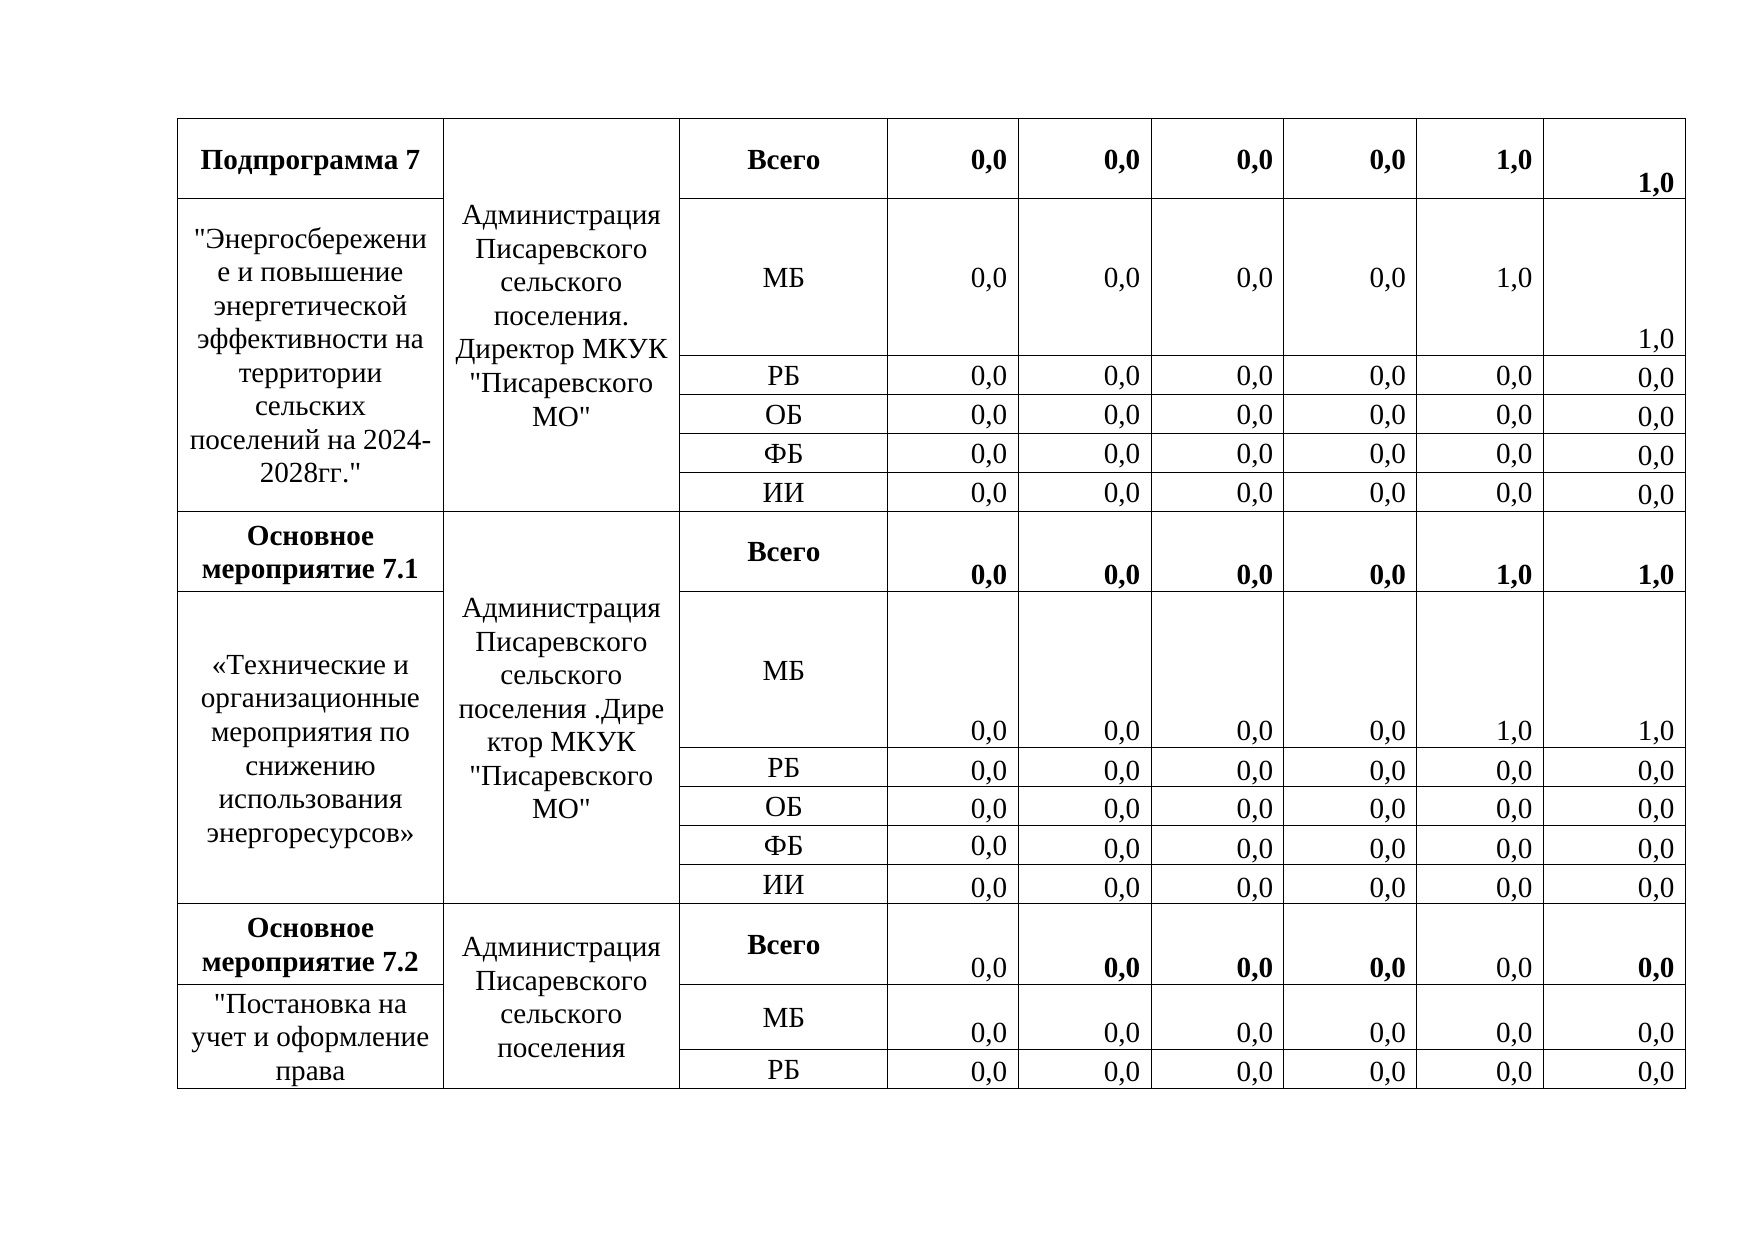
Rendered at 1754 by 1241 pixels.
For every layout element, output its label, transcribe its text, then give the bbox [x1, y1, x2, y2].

table_cell 0,0 [1019, 119, 1151, 198]
table_cell 0,0 [1284, 473, 1416, 511]
table_cell ФБ [680, 434, 887, 472]
table_cell 0,0 [1544, 434, 1685, 472]
table_cell «Технические и организационные мероприятия по снижению использования энергоресурсов» [178, 592, 443, 903]
table_cell 0,0 [1417, 1050, 1543, 1088]
table_cell Основное мероприятие 7.1 [178, 512, 443, 591]
table_cell 1,0 [1417, 592, 1543, 747]
table_cell 0,0 [1019, 356, 1151, 393]
table_cell 0,0 [888, 356, 1018, 393]
table_cell РБ [680, 1050, 887, 1088]
table_cell 0,0 [1284, 512, 1416, 591]
table_cell РБ [680, 356, 887, 393]
table_cell 0,0 [1417, 826, 1543, 864]
table_cell 1,0 [1544, 199, 1685, 354]
table_cell 0,0 [1417, 434, 1543, 472]
table_cell ФБ [680, 826, 887, 864]
table_cell 0,0 [1417, 356, 1543, 393]
table_cell 0,0 [1417, 395, 1543, 433]
table_cell 0,0 [1019, 395, 1151, 433]
table_cell Всего [680, 119, 887, 198]
table_cell 0,0 [1152, 904, 1283, 983]
table_cell Всего [680, 904, 887, 983]
table_cell Подпрограмма 7 [178, 119, 443, 198]
table_cell 0,0 [1544, 395, 1685, 433]
table_cell 0,0 [888, 904, 1018, 983]
table_cell Администрация Писаревского сельского поселения .Директор МКУК "Писаревского МО" [444, 512, 679, 903]
table_cell 0,0 [1544, 904, 1685, 983]
table_cell 0,0 [1019, 199, 1151, 354]
table_cell 0,0 [1417, 473, 1543, 511]
table_cell 0,0 [1152, 826, 1283, 864]
table_cell Администрация Писаревского сельского поселения. Директор МКУК "Писаревского МО" [444, 119, 679, 511]
table_cell 0,0 [1284, 356, 1416, 393]
table_cell 0,0 [1019, 748, 1151, 786]
table_cell 0,0 [888, 434, 1018, 472]
table_cell Основное мероприятие 7.2 [178, 904, 443, 983]
table_cell 0,0 [1417, 865, 1543, 903]
table_cell 0,0 [1284, 748, 1416, 786]
table_cell 0,0 [1152, 787, 1283, 825]
table_cell 0,0 [1152, 119, 1283, 198]
table_cell 0,0 [888, 787, 1018, 825]
table_cell ИИ [680, 473, 887, 511]
table_cell 0,0 [1152, 1050, 1283, 1088]
table_cell 1,0 [1544, 119, 1685, 198]
table_cell 0,0 [1152, 434, 1283, 472]
table_cell 0,0 [1284, 985, 1416, 1049]
table_cell 0,0 [1019, 787, 1151, 825]
table_cell "Постановка на учет и оформление права муниципальной собственности на бесхозяйные объекты недвижимого имущества для передачи электрической энергии" [178, 985, 443, 1088]
table_cell МБ [680, 985, 887, 1049]
table_cell "Энергосбережение и повышение энергетической эффективности на территории сельских поселений на 2024-2028гг." [178, 199, 443, 511]
table_cell 0,0 [888, 1050, 1018, 1088]
table_cell 0,0 [1284, 592, 1416, 747]
table_cell 0,0 [1417, 748, 1543, 786]
table_cell 0,0 [1284, 199, 1416, 354]
table_cell МБ [680, 199, 887, 354]
table_cell РБ [680, 748, 887, 786]
table_cell 0,0 [888, 748, 1018, 786]
table_cell 1,0 [1417, 512, 1543, 591]
table_cell Всего [680, 512, 887, 591]
table_cell Администрация Писаревского сельского поселения [444, 904, 679, 1088]
table_cell 0,0 [888, 199, 1018, 354]
table_cell 0,0 [1019, 434, 1151, 472]
table_cell 0,0 [1417, 787, 1543, 825]
table_cell 1,0 [1417, 119, 1543, 198]
table_cell 0,0 [888, 592, 1018, 747]
table_cell 0,0 [1284, 865, 1416, 903]
table_cell 0,0 [1152, 395, 1283, 433]
table_cell 0,0 [888, 119, 1018, 198]
table_cell 0,0 [1019, 826, 1151, 864]
table_cell 0,0 [1284, 826, 1416, 864]
table_cell 0,0 [1544, 985, 1685, 1049]
table_cell 0,0 [1544, 473, 1685, 511]
table_cell ИИ [680, 865, 887, 903]
table_cell ОБ [680, 395, 887, 433]
table_cell 0,0 [1544, 826, 1685, 864]
table_cell 0,0 [1152, 748, 1283, 786]
table_cell 0,0 [1284, 904, 1416, 983]
table_cell 0,0 [888, 985, 1018, 1049]
table_cell 0,0 [888, 512, 1018, 591]
table_cell 0,0 [888, 473, 1018, 511]
table_cell 0,0 [1284, 434, 1416, 472]
table_cell 0,0 [888, 395, 1018, 433]
table_cell 0,0 [1152, 356, 1283, 393]
table_cell ОБ [680, 787, 887, 825]
table_cell 0,0 [1152, 865, 1283, 903]
table_cell 1,0 [1544, 592, 1685, 747]
table_cell МБ [680, 592, 887, 747]
table_cell 0,0 [1544, 748, 1685, 786]
table_cell 0,0 [1019, 592, 1151, 747]
table_cell 0,0 [1019, 1050, 1151, 1088]
table_cell 1,0 [1544, 512, 1685, 591]
table_cell 0,0 [1152, 592, 1283, 747]
table_cell 0,0 [1284, 119, 1416, 198]
table_cell 0,0 [1152, 199, 1283, 354]
table_cell 0,0 [1152, 512, 1283, 591]
table_cell 0,0 [1544, 865, 1685, 903]
table_cell 0,0 [1417, 985, 1543, 1049]
table_cell 0,0 [1152, 473, 1283, 511]
table_cell 0,0 [888, 865, 1018, 903]
table_cell 0,0 [1544, 787, 1685, 825]
table_cell 0,0 [1544, 1050, 1685, 1088]
table_cell 0,0 [1417, 904, 1543, 983]
table_cell 0,0 [1019, 512, 1151, 591]
table_cell 0,0 [1544, 356, 1685, 393]
table_cell 0,0 [1152, 985, 1283, 1049]
table_cell 0,0 [1284, 395, 1416, 433]
table_cell 1,0 [1417, 199, 1543, 354]
table_cell 0,0 [1019, 904, 1151, 983]
table_cell 0,0 [1284, 787, 1416, 825]
table_cell 0,0 [1019, 865, 1151, 903]
table_cell 0,0 [1284, 1050, 1416, 1088]
table_cell 0,0 [888, 826, 1018, 864]
table_cell 0,0 [1019, 473, 1151, 511]
table_cell 0,0 [1019, 985, 1151, 1049]
